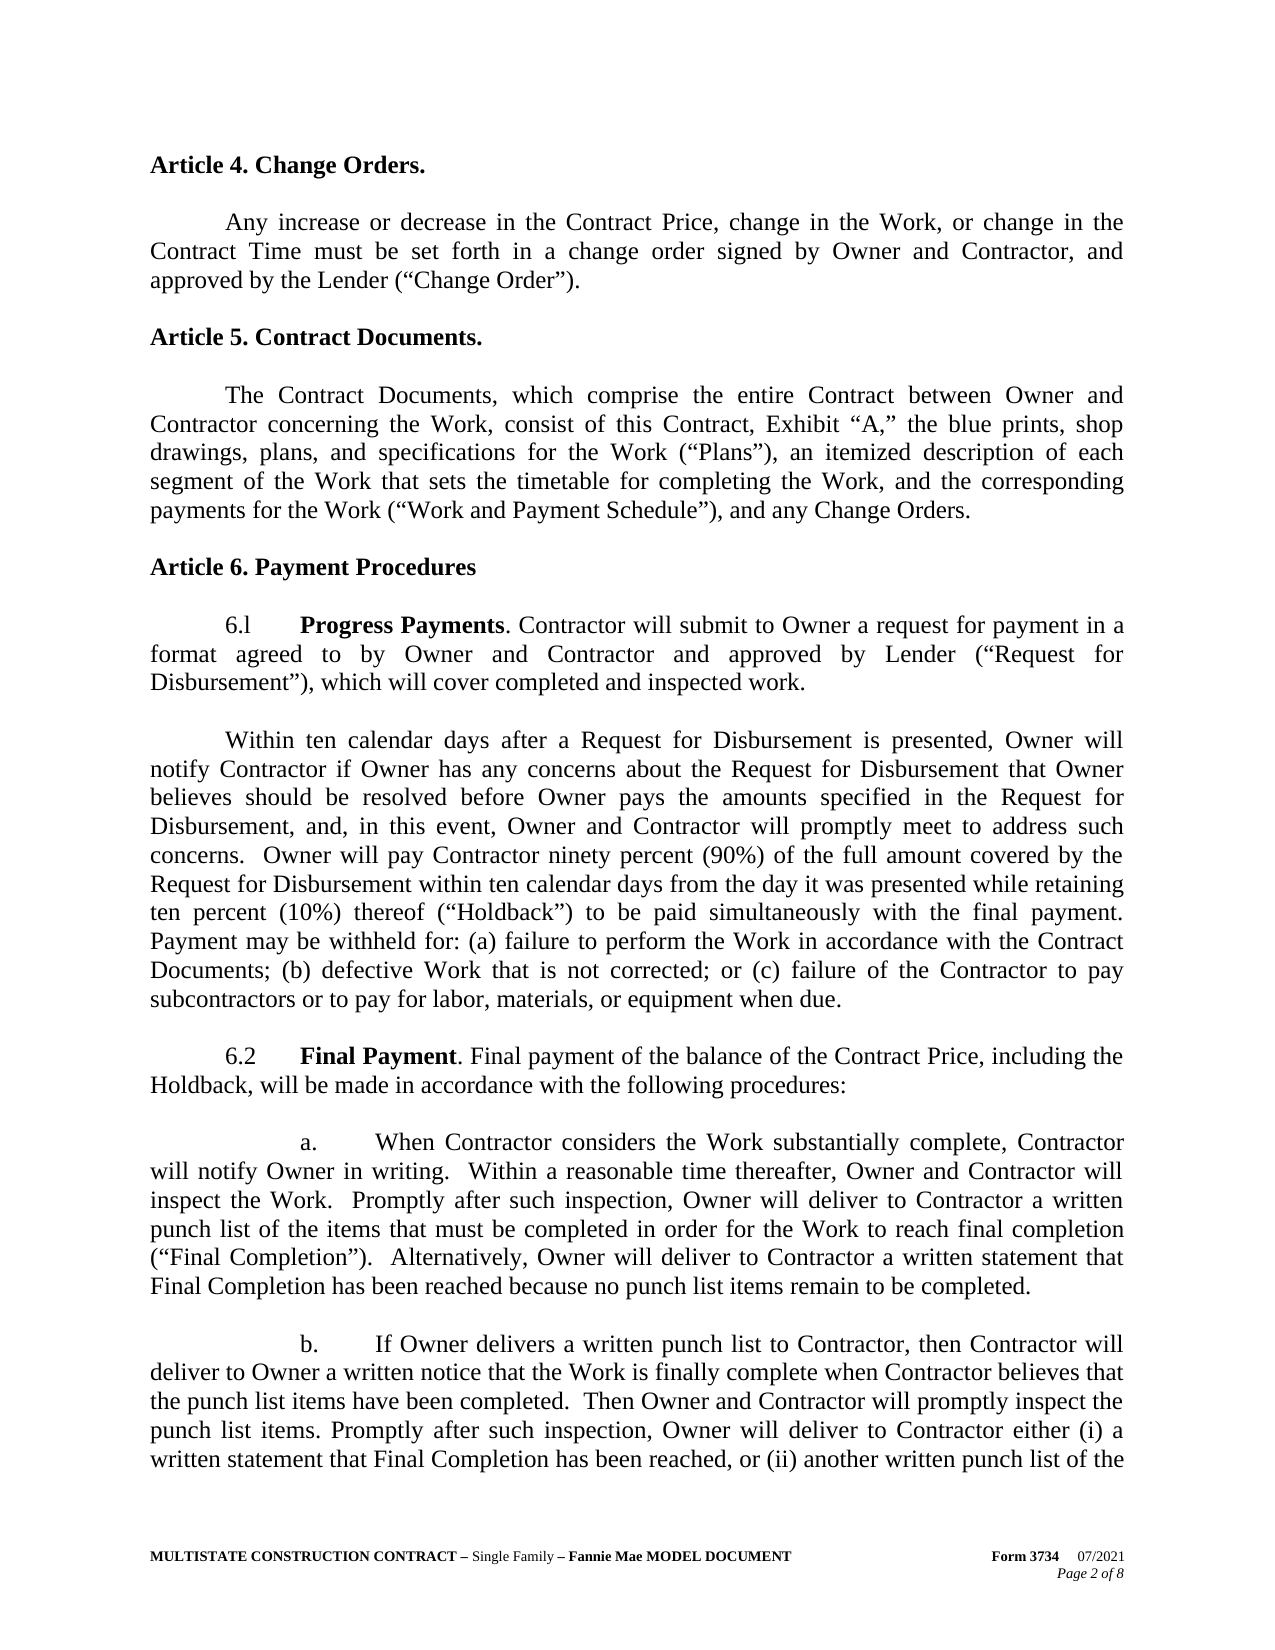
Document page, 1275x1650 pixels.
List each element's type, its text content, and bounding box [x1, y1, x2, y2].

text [150, 1329, 1125, 1472]
text Any increase or decrease in the Contract Price, change in the Work, or change in the Contract Time must be set forth in a change order signed by Owner and Contractor, and approved by the Lender (“Change Order”). [150, 207, 1125, 294]
text The Contract Documents, which comprise the entire Contract between Owner and Contractor concerning the Work, consist of this Contract, Exhibit “A,” the blue prints, shop drawings, plans, and specifications for the Work (“Plans”), an itemized description of each segment of the Work that sets the timetable for completing the Work, and the corresponding payments for the Work (“Work and Payment Schedule”), and any Change Orders. [150, 380, 1125, 524]
text 6.2 Final Payment. Final payment of the balance of the Contract Price, including the Holdback, will be made in accordance with the following procedures: [150, 1041, 1125, 1099]
text 6.l Progress Payments. Contractor will submit to Owner a request for payment in a format agreed to by Owner and Contractor and approved by Lender (“Request for Disbursement”), which will cover completed and inspected work. [150, 610, 1125, 696]
subtitle Article 6. Payment Procedures [150, 552, 1125, 581]
text a. When Contractor considers the Work substantially complete, Contractor will notify Owner in writing. Within a reasonable time thereafter, Owner and Contractor will inspect the Work. Promptly after such inspection, Owner will deliver to Contractor a written punch list of the items that must be completed in order for the Work to reach final completion (“Final Completion”). Alternatively, Owner will deliver to Contractor a written statement that Final Completion has been reached because no punch list items remain to be completed. [150, 1127, 1125, 1300]
text Article 5. Contract Documents. [150, 322, 1125, 351]
text Article 4. Change Orders. [150, 150, 1125, 179]
text Within ten calendar days after a Request for Disbursement is presented, Owner will notify Contractor if Owner has any concerns about the Request for Disbursement that Owner believes should be resolved before Owner pays the amounts specified in the Request for Disbursement, and, in this event, Owner and Contractor will promptly meet to address such concerns. Owner will pay Contractor ninety percent (90%) of the full amount covered by the Request for Disbursement within ten calendar days from the day it was presented while retaining ten percent (10%) thereof (“Holdback”) to be paid simultaneously with the final payment. Payment may be withheld for: (a) failure to perform the Work in accordance with the Contract Documents; (b) defective Work that is not corrected; or (c) failure of the Contractor to pay subcontractors or to pay for labor, materials, or equipment when due. [150, 725, 1125, 1012]
